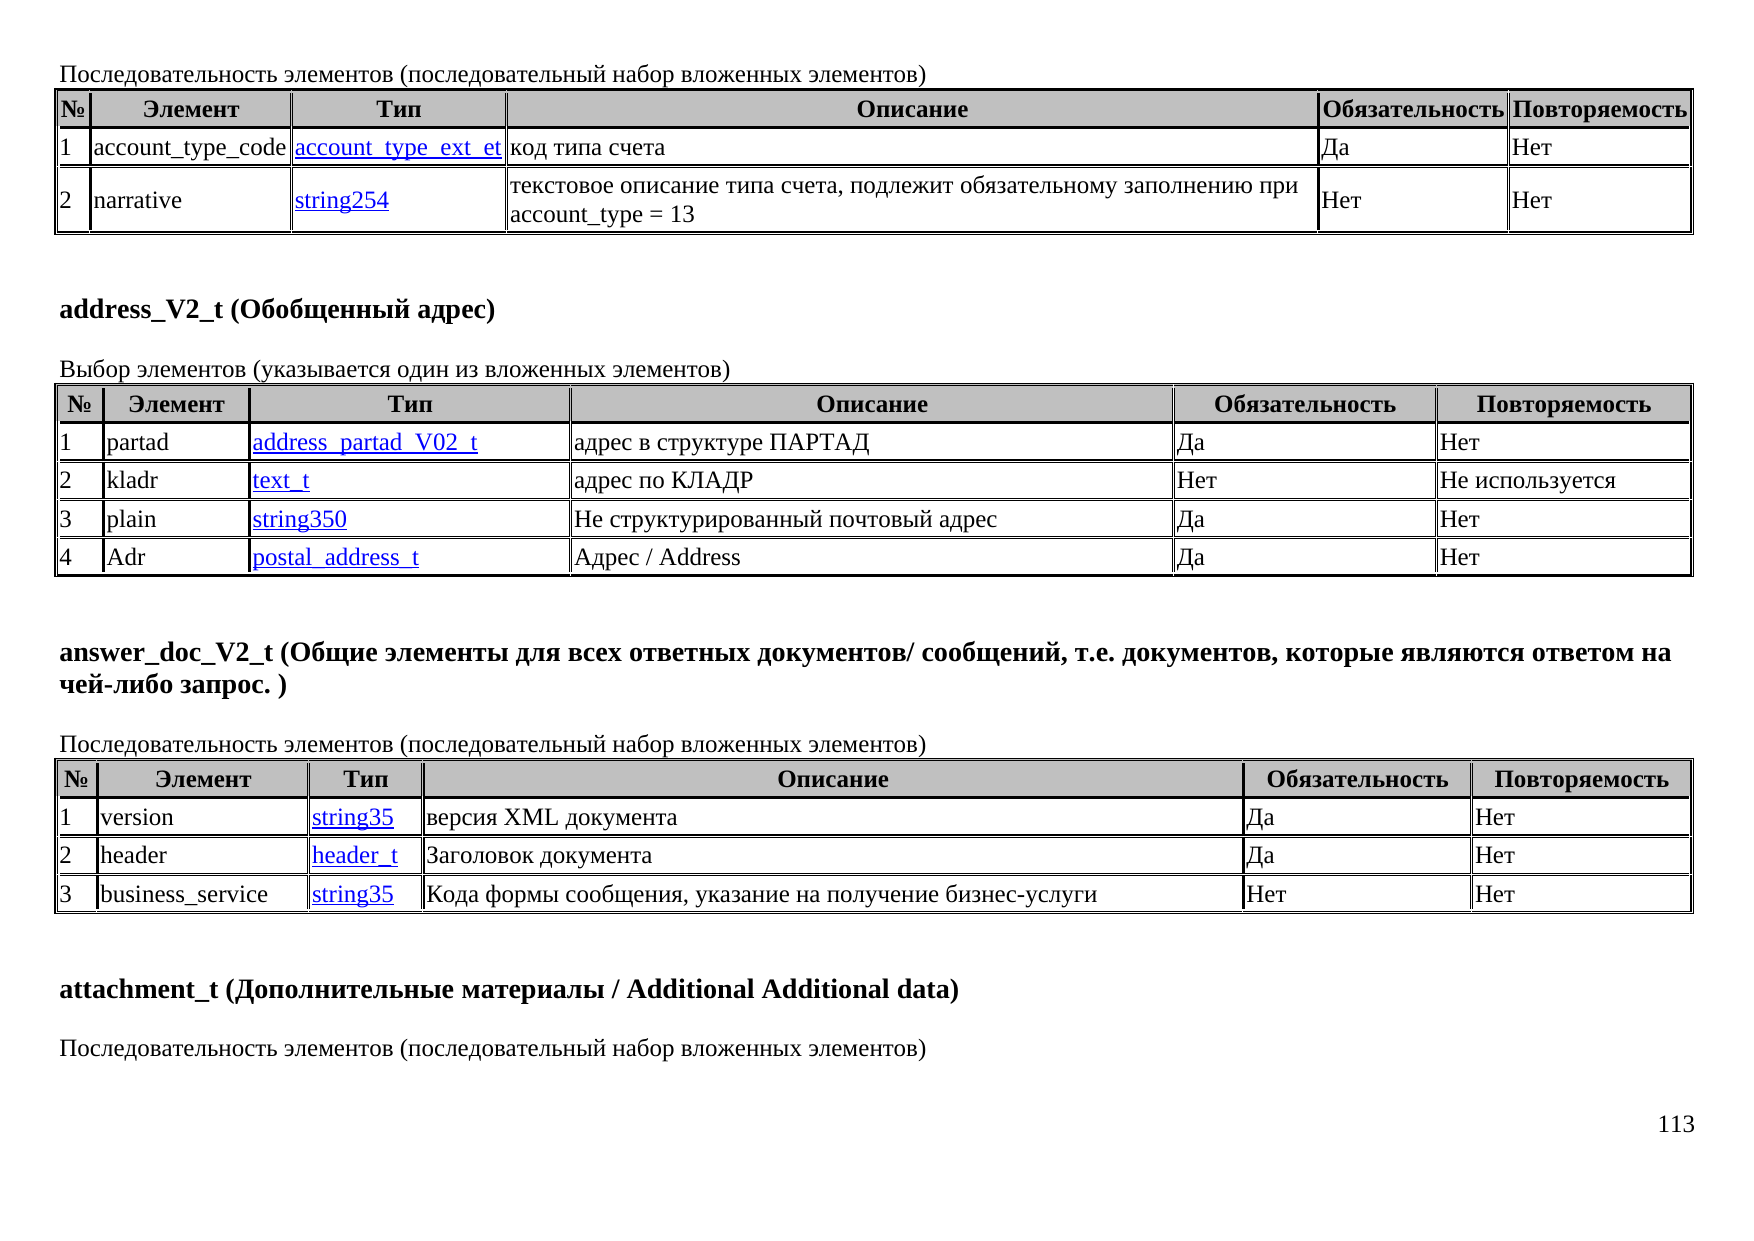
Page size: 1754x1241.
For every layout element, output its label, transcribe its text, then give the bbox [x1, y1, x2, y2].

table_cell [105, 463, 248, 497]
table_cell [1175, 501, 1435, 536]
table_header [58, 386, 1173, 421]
text Выбор элементов (указывается один из вложенных элементов) [59, 354, 1695, 383]
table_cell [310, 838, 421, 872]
subtitle address_V2_t (Обобщенный адрес) [59, 292, 1695, 325]
text Последовательность элементов (последовательный набор вложенных элементов) [59, 59, 1695, 88]
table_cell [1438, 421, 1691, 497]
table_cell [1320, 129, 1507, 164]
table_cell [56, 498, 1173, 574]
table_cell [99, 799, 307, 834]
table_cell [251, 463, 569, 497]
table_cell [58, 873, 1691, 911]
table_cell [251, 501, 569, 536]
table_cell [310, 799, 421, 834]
subtitle answer_doc_V2_t (Общие элементы для всех ответных документов/ сообщений, т.е. документов, которые являются ответом на чей-либо запрос. ) [59, 635, 1695, 700]
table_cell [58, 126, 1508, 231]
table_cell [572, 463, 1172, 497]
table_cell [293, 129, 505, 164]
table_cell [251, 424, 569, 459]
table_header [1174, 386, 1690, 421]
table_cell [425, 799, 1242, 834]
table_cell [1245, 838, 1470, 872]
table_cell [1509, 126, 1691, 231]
text Последовательность элементов (последовательный набор вложенных элементов) [59, 729, 1695, 758]
text Последовательность элементов (последовательный набор вложенных элементов) [59, 1033, 1695, 1062]
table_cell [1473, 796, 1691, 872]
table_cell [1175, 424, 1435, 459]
subtitle attachment_t (Дополнительные материалы / Additional Additional data) [59, 972, 1695, 1004]
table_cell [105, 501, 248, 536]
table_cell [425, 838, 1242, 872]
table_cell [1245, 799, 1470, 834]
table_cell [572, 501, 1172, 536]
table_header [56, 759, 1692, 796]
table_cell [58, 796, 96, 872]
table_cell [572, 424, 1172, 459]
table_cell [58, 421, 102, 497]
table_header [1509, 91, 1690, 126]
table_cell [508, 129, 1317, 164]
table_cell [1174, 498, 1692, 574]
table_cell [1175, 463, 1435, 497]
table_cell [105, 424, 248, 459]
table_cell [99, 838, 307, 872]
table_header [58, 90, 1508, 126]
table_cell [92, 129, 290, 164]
